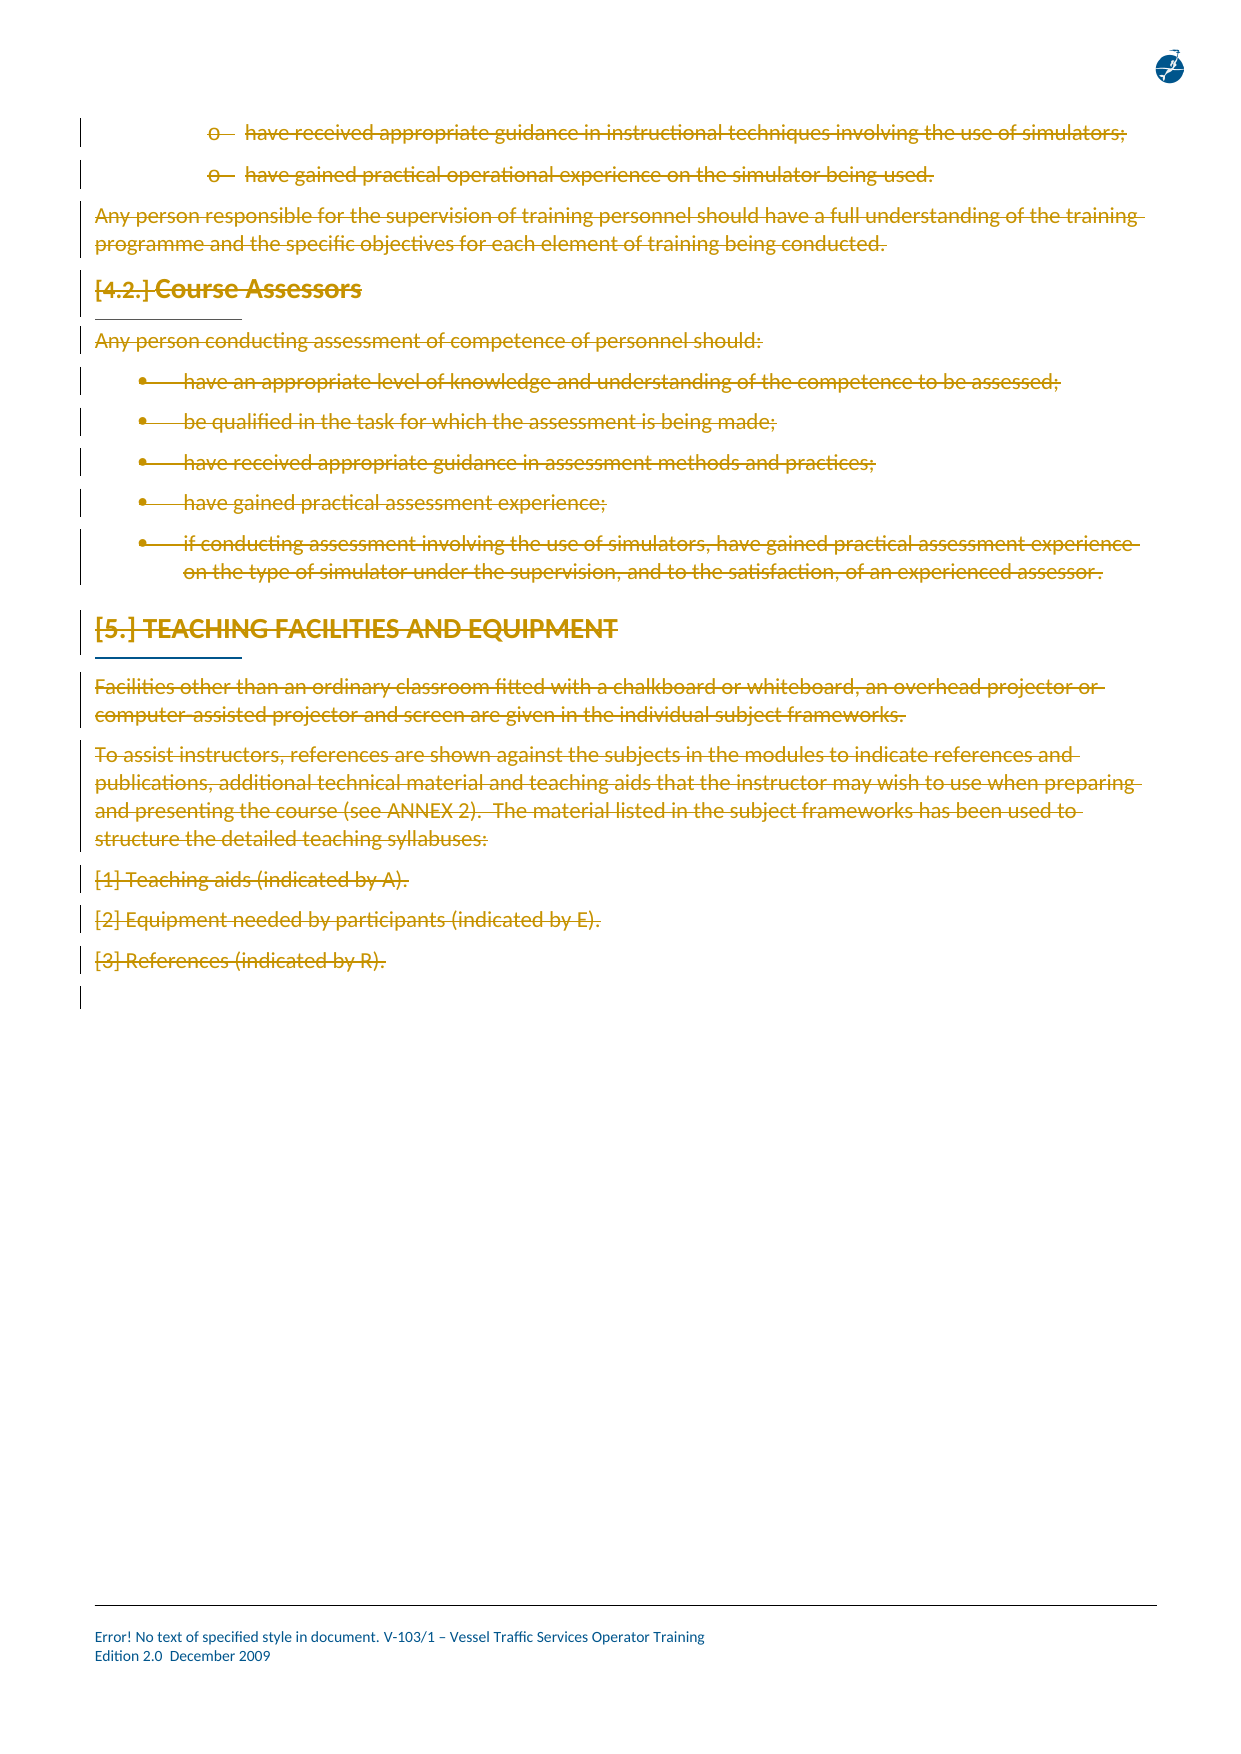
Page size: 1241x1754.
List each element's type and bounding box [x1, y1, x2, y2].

picture [1124, 0, 1241, 118]
